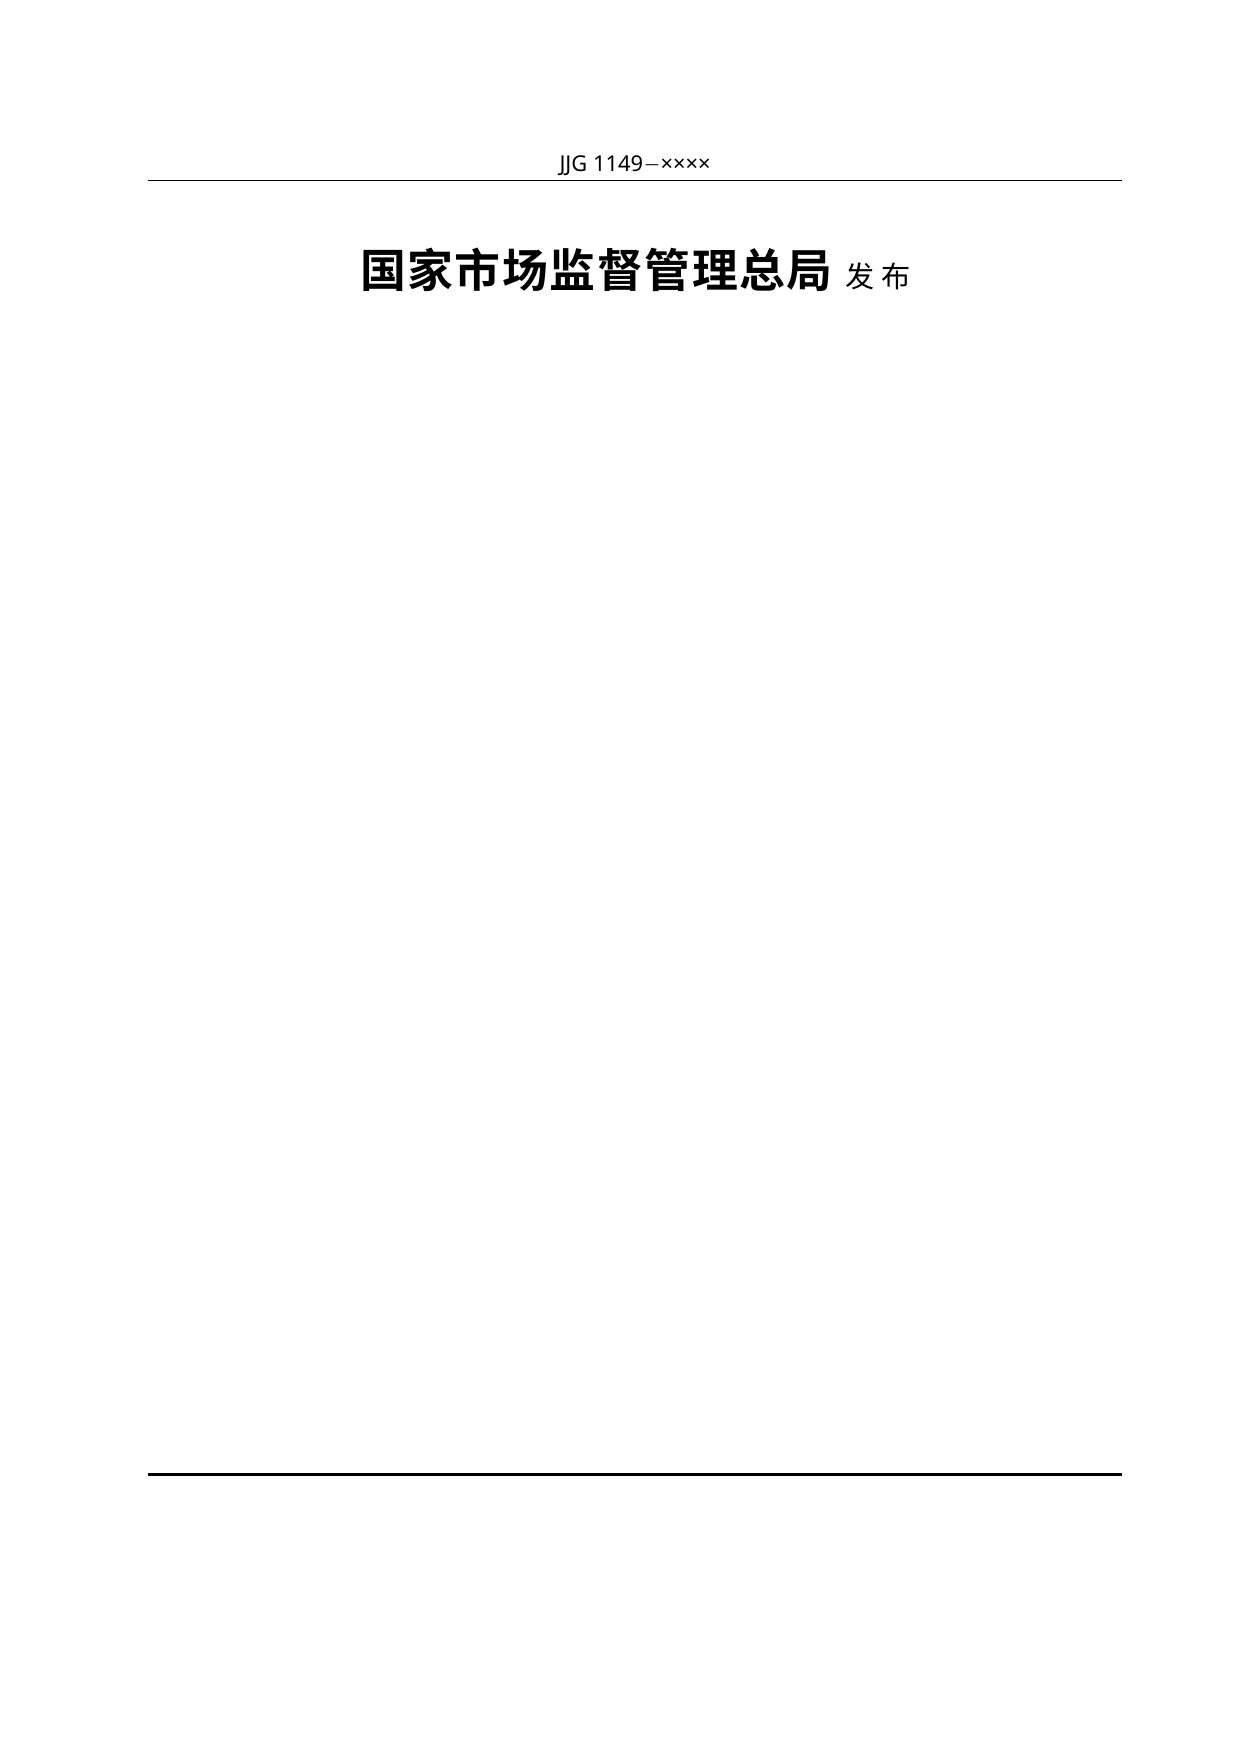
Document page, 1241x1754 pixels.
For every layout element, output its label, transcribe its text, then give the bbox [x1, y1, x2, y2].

text 国家市场监督管理总局 发 布 [148, 219, 1122, 317]
